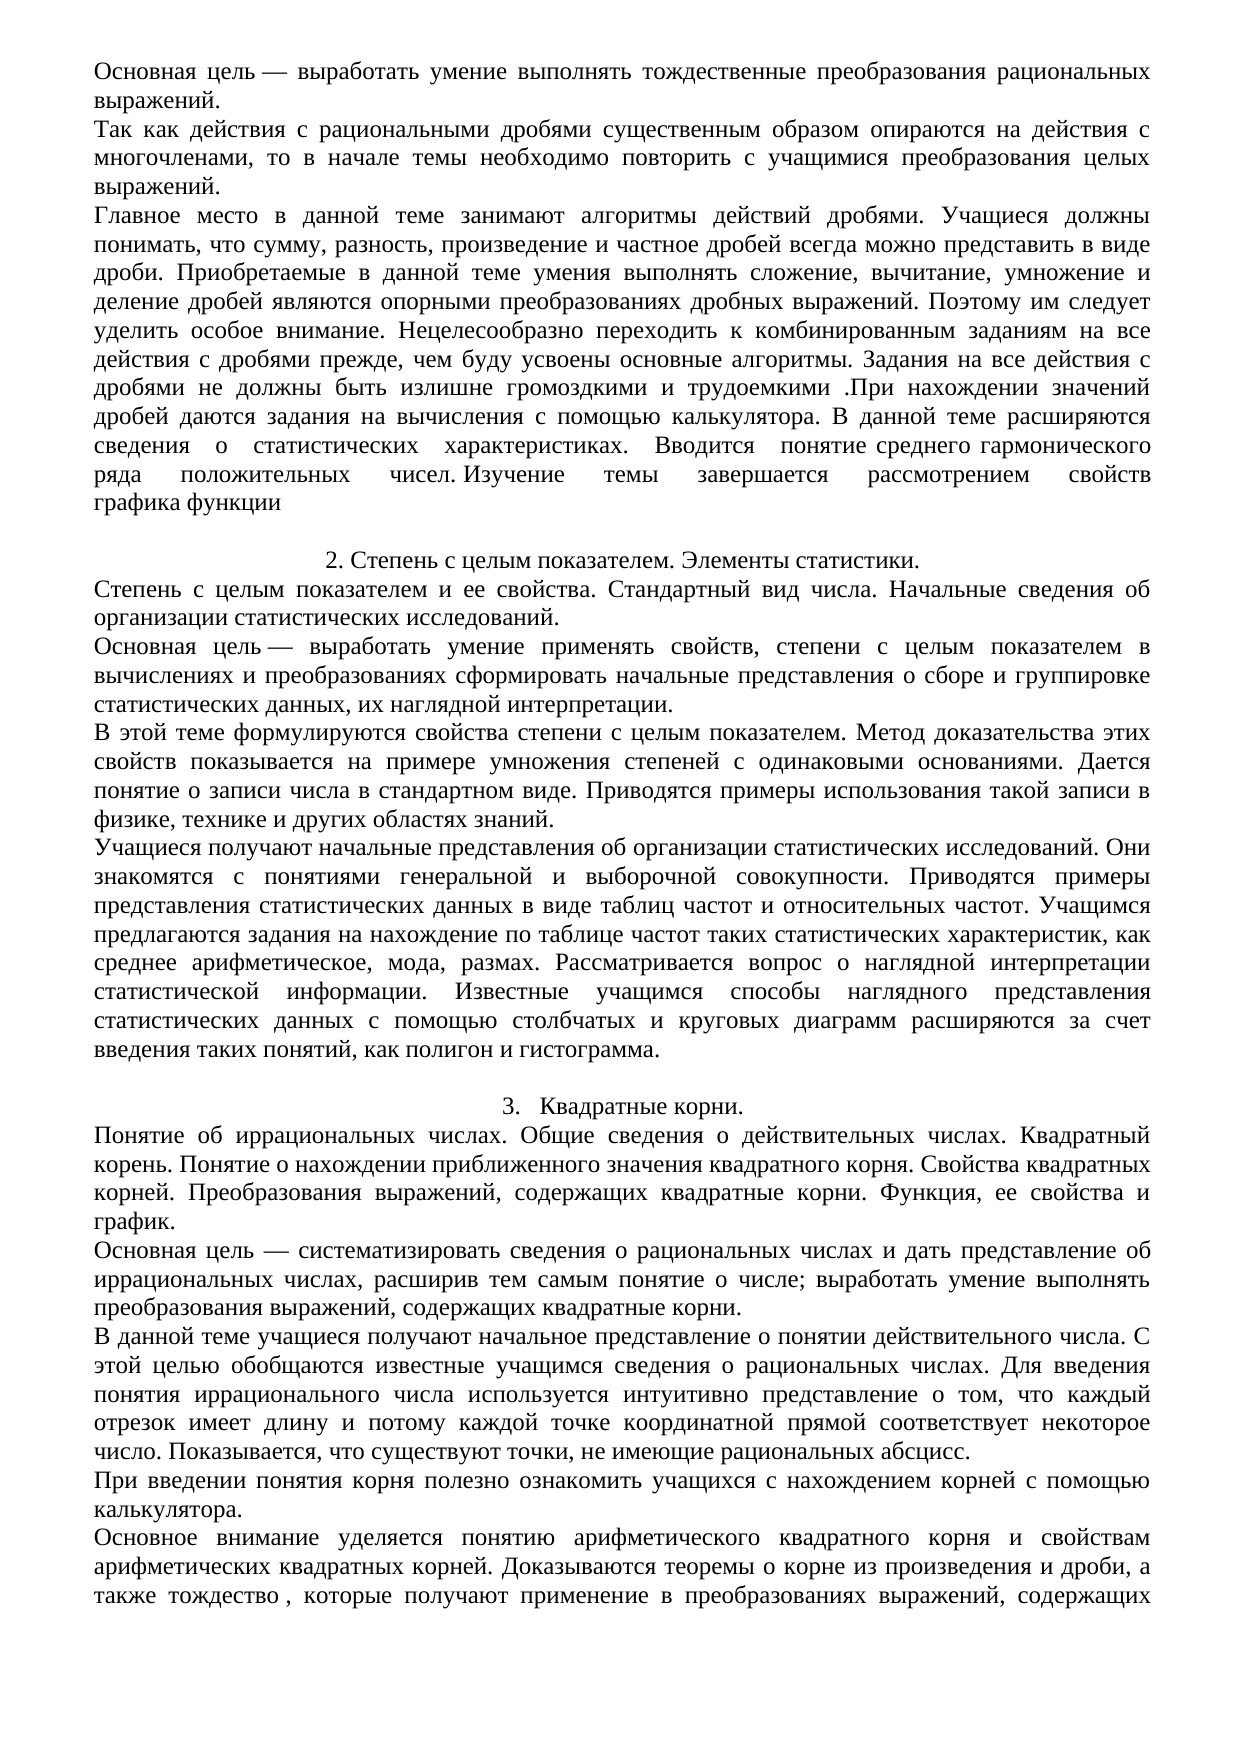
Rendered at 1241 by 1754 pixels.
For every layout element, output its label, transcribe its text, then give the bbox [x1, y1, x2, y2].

text Основная цель — выработать умение применять свойств, степени с целым показателем в вычислениях и преобразованиях сформировать начальные представления о сборе и группировке статистических данных, их наглядной интерпретации. [94, 631, 1152, 717]
text Степень с целым показателем и ее свойства. Стандартный вид числа. Начальные сведения об организации статистических исследований. [94, 574, 1152, 631]
text При введении понятия корня полезно ознакомить учащихся с нахождением корней с помощью калькулятора. [94, 1465, 1152, 1522]
text Понятие об иррациональных числах. Общие сведения о действительных числах. Квадратный корень. Понятие о нахождении приближенного значения квадратного корня. Свойства квадратных корней. Преобразования выражений, содержащих квадратные корни. Функция, ее свойства и график. [94, 1120, 1152, 1235]
text В данной теме учащиеся получают начальное представление о понятии действительного числа. С этой целью обобщаются известные учащимся сведения о рациональных числах. Для введения понятия иррационального числа используется интуитивно представление о том, что каждый отрезок имеет длину и потому каждой точке координатной прямой соответствует некоторое число. Показывается, что существуют точки, не имеющие рациональных абсцисс. [94, 1321, 1152, 1465]
text Главное место в данной теме занимают алгоритмы действий дробями. Учащиеся должны понимать, что сумму, разность, произведение и частное дробей всегда можно представить в виде дроби. Приобретаемые в данной теме умения выполнять сложение, вычитание, умножение и деление дробей являются опорными преобразованиях дробных выражений. Поэтому им следует уделить особое внимание. Нецелесообразно переходить к комбинированным заданиям на все действия с дробями прежде, чем буду усвоены основные алгоритмы. Задания на все действия с дробями не должны быть излишне громоздкими и трудоемкими .При нахождении значений дробей даются задания на вычисления с помощью калькулятора. В данной теме расширяются сведения о статистических характеристиках. Вводится понятие среднего гармонического ряда положительных чисел. Изучение темы завершается рассмотрением свойств графика функции [94, 200, 1152, 516]
text Основная цель — выработать умение выполнять тождественные преобразования рациональных выражений. [94, 56, 1152, 114]
text Так как действия с рациональными дробями существенным образом опираются на действия с многочленами, то в начале темы необходимо повторить с учащимися преобразования целых выражений. [94, 114, 1152, 200]
text 3. Квадратные корни. [94, 1091, 1152, 1120]
text 2. Степень с целым показателем. Элементы статистики. [94, 545, 1152, 574]
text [94, 1522, 1152, 1609]
text Учащиеся получают начальные представления об организации статистических исследований. Они знакомятся с понятиями генеральной и выборочной совокупности. Приводятся примеры представления статистических данных в виде таблиц частот и относительных частот. Учащимся предлагаются задания на нахождение по таблице частот таких статистических характеристик, как среднее арифметическое, мода, размах. Рассматривается вопрос о наглядной интерпретации статистической информации. Известные учащимся способы наглядного представления статистических данных с помощью столбчатых и круговых диаграмм расширяются за счет введения таких понятий, как полигон и гистограмма. [94, 832, 1152, 1062]
text Основная цель — систематизировать сведения о рациональных числах и дать представление об иррациональных числах, расширив тем самым понятие о числе; выработать умение выполнять преобразования выражений, содержащих квадратные корни. [94, 1235, 1152, 1321]
text В этой теме формулируются свойства степени с целым показателем. Метод доказательства этих свойств показывается на примере умножения степеней с одинаковыми основаниями. Дается понятие о записи числа в стандартном виде. Приводятся примеры использования такой записи в физике, технике и других областях знаний. [94, 717, 1152, 832]
